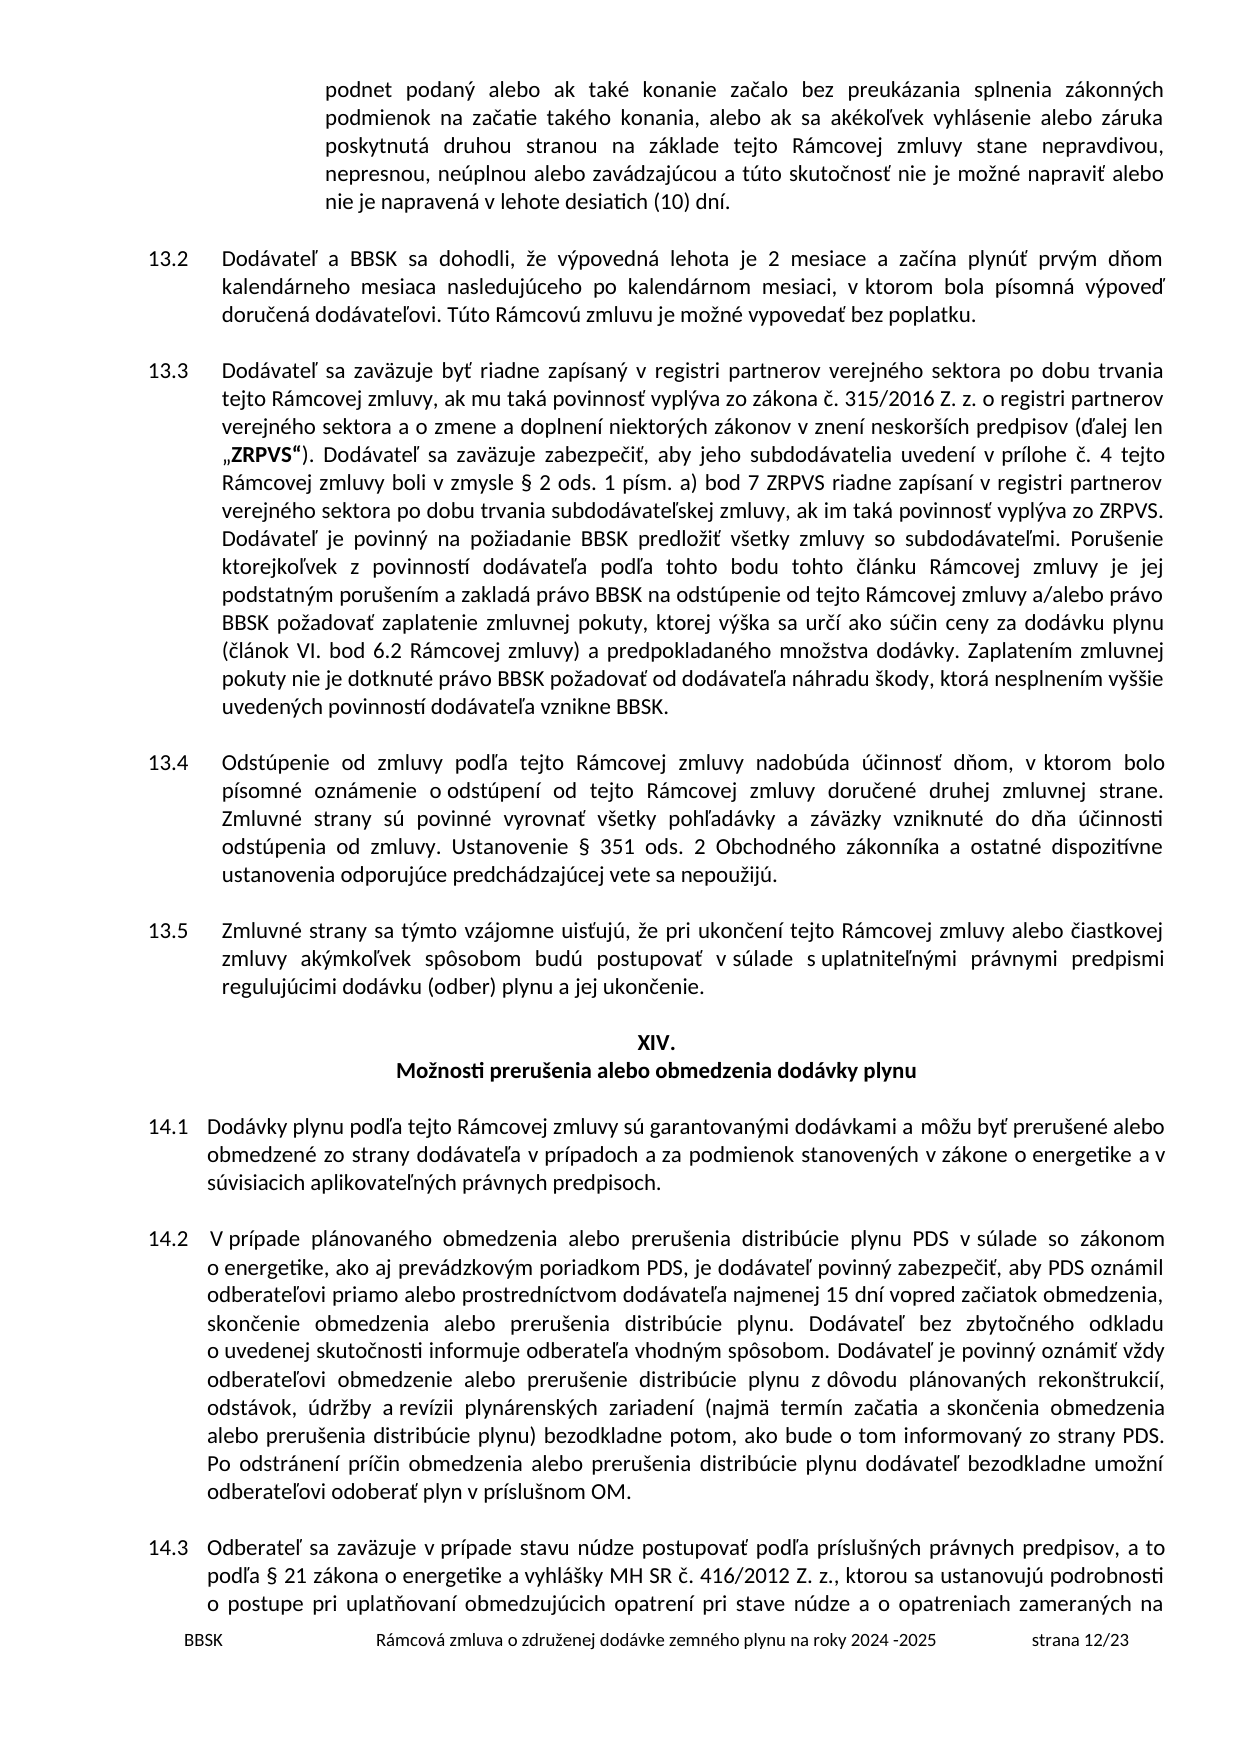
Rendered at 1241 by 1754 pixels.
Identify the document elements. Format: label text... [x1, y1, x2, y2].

list Dodávateľ sa zaväzuje byť riadne zapísaný v registri partnerov verejného sektora po dobu trvania tejto Rámcovej zmluvy, ak mu taká povinnosť vyplýva zo zákona č. 315/2016 Z. z. o registri partnerov verejného sektora a o zmene a doplnení niektorých zákonov v znení neskorších predpisov (ďalej len „ZRPVS“). Dodávateľ sa zaväzuje zabezpečiť, aby jeho subdodávatelia uvedení v prílohe č. 4 tejto Rámcovej zmluvy boli v zmysle § 2 ods. 1 písm. a) bod 7 ZRPVS riadne zapísaní v registri partnerov verejného sektora po dobu trvania subdodávateľskej zmluvy, ak im taká povinnosť vyplýva zo ZRPVS. Dodávateľ je povinný na požiadanie BBSK predložiť všetky zmluvy so subdodávateľmi. Porušenie ktorejkoľvek z povinností dodávateľa podľa tohto bodu tohto článku Rámcovej zmluvy je jej podstatným porušením a zakladá právo BBSK na odstúpenie od tejto Rámcovej zmluvy a/alebo právo BBSK požadovať zaplatenie zmluvnej pokuty, ktorej výška sa určí ako súčin ceny za dodávku plynu (článok VI. bod 6.2 Rámcovej zmluvy) a predpokladaného množstva dodávky. Zaplatením zmluvnej pokuty nie je dotknuté právo BBSK požadovať od dodávateľa náhradu škody, ktorá nesplnením vyššie uvedených povinností dodávateľa vznikne BBSK. [148, 356, 1165, 720]
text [295, 75, 1165, 215]
text Možnosti prerušenia alebo obmedzenia dodávky plynu [148, 1056, 1165, 1084]
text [148, 1533, 1165, 1617]
list Odstúpenie od zmluvy podľa tejto Rámcovej zmluvy nadobúda účinnosť dňom, v ktorom bolo písomné oznámenie o odstúpení od tejto Rámcovej zmluvy doručené druhej zmluvnej strane. Zmluvné strany sú povinné vyrovnať všetky pohľadávky a záväzky vzniknuté do dňa účinnosti odstúpenia od zmluvy. Ustanovenie § 351 ods. 2 Obchodného zákonníka a ostatné dispozitívne ustanovenia odporujúce predchádzajúcej vete sa nepoužijú. [148, 748, 1165, 888]
text XIV. [148, 1028, 1165, 1056]
list Zmluvné strany sa týmto vzájomne uisťujú, že pri ukončení tejto Rámcovej zmluvy alebo čiastkovej zmluvy akýmkoľvek spôsobom budú postupovať v súlade s uplatniteľnými právnymi predpismi regulujúcimi dodávku (odber) plynu a jej ukončenie. [148, 916, 1165, 1000]
text 14.2 V prípade plánovaného obmedzenia alebo prerušenia distribúcie plynu PDS v súlade so zákonom o energetike, ako aj prevádzkovým poriadkom PDS, je dodávateľ povinný zabezpečiť, aby PDS oznámil odberateľovi priamo alebo prostredníctvom dodávateľa najmenej 15 dní vopred začiatok obmedzenia, skončenie obmedzenia alebo prerušenia distribúcie plynu. Dodávateľ bez zbytočného odkladu o uvedenej skutočnosti informuje odberateľa vhodným spôsobom. Dodávateľ je povinný oznámiť vždy odberateľovi obmedzenie alebo prerušenie distribúcie plynu z dôvodu plánovaných rekonštrukcií, odstávok, údržby a revízii plynárenských zariadení (najmä termín začatia a skončenia obmedzenia alebo prerušenia distribúcie plynu) bezodkladne potom, ako bude o tom informovaný zo strany PDS. Po odstránení príčin obmedzenia alebo prerušenia distribúcie plynu dodávateľ bezodkladne umožní odberateľovi odoberať plyn v príslušnom OM. [148, 1224, 1165, 1505]
text 14.1 Dodávky plynu podľa tejto Rámcovej zmluvy sú garantovanými dodávkami a môžu byť prerušené alebo obmedzené zo strany dodávateľa v prípadoch a za podmienok stanovených v zákone o energetike a v súvisiacich aplikovateľných právnych predpisoch. [148, 1112, 1165, 1197]
text 13.2 Dodávateľ a BBSK sa dohodli, že výpovedná lehota je 2 mesiace a začína plynúť prvým dňom kalendárneho mesiaca nasledujúceho po kalendárnom mesiaci, v ktorom bola písomná výpoveď doručená dodávateľovi. Túto Rámcovú zmluvu je možné vypovedať bez poplatku. [148, 244, 1165, 328]
